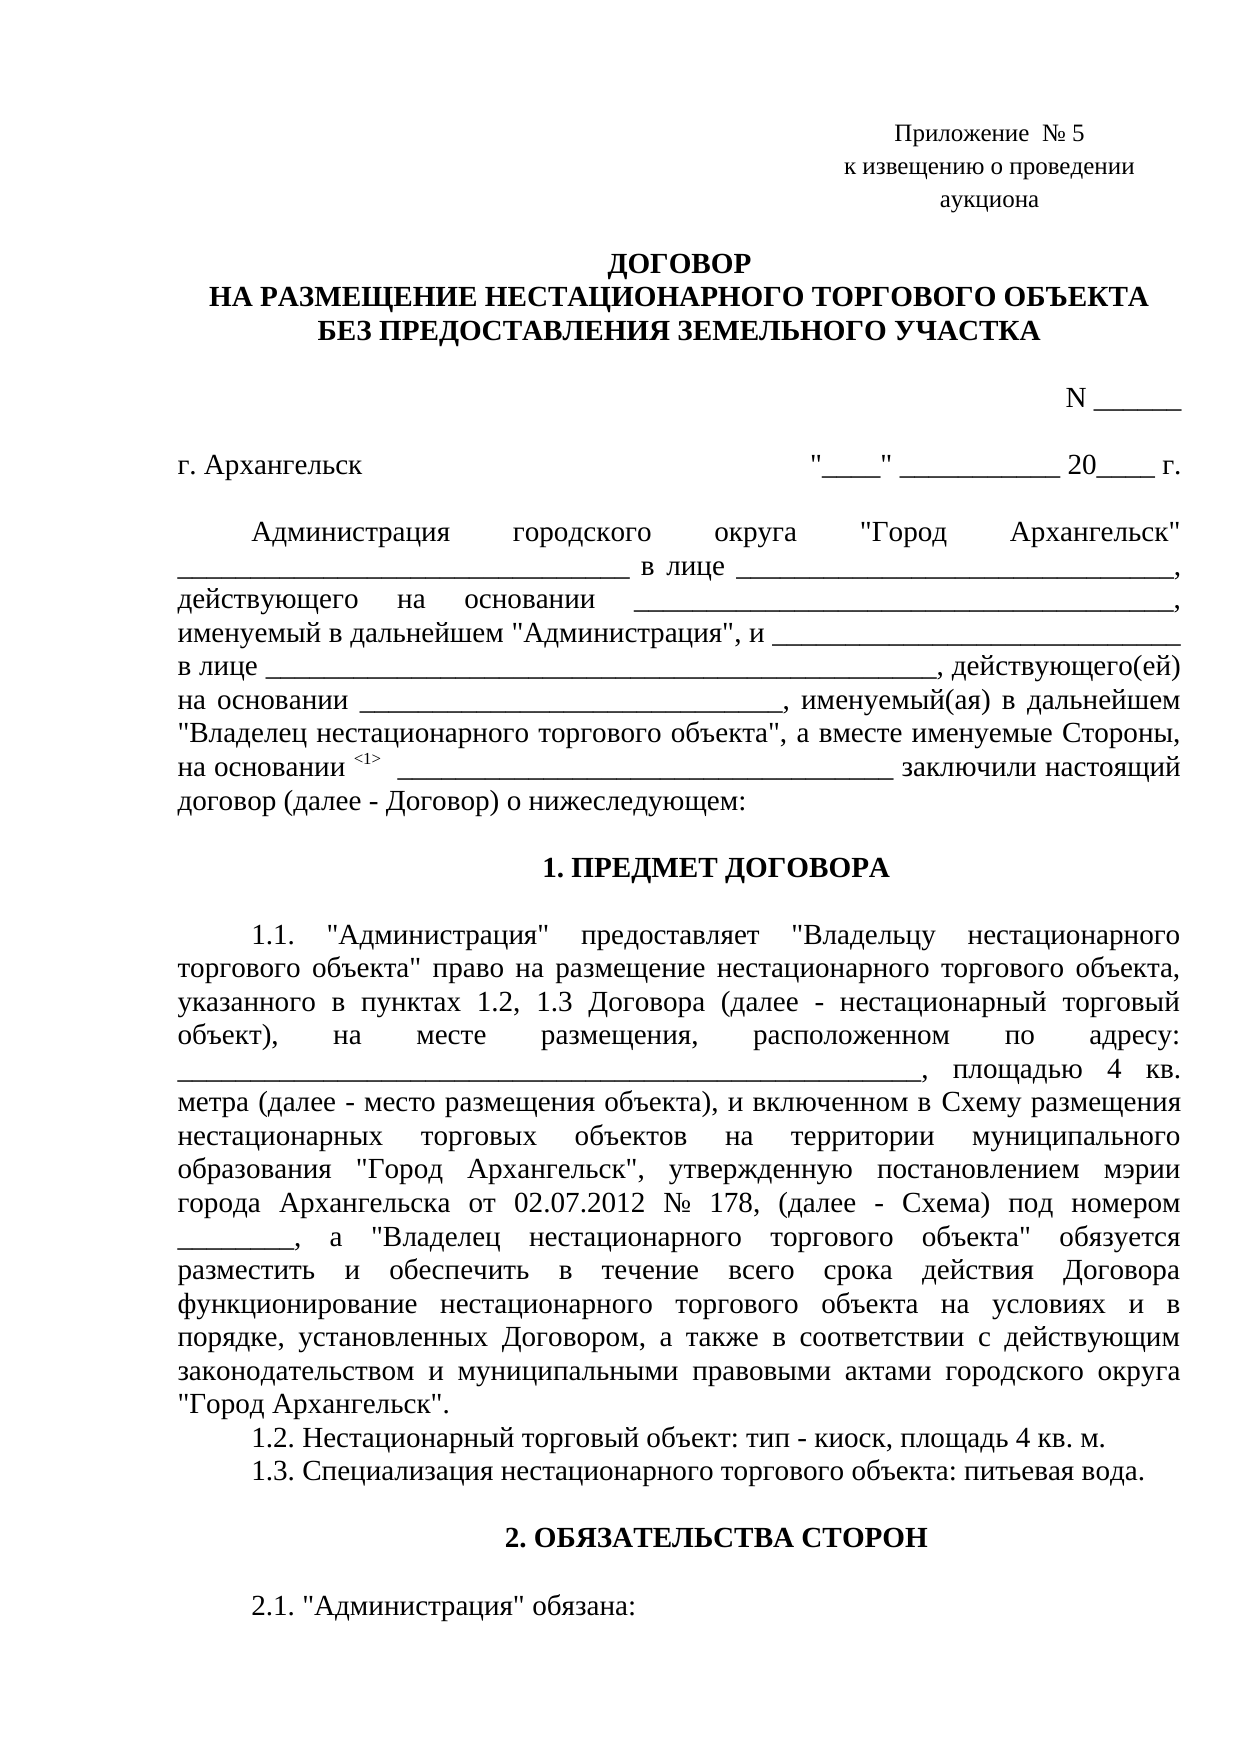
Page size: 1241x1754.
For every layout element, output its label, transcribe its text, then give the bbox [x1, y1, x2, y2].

text 2.1. "Администрация" обязана: [177, 1588, 1181, 1621]
table_header "____" ___________ 20____ г. [679, 447, 1181, 481]
title ДОГОВОР [177, 246, 1181, 279]
title НА РАЗМЕЩЕНИЕ НЕСТАЦИОНАРНОГО ТОРГОВОГО ОБЪЕКТА [177, 279, 1181, 313]
text 1.1. "Администрация" предоставляет "Владельцу нестационарного торгового объекта" право на размещение нестационарного торгового объекта, указанного в пунктах 1.2, 1.3 Договора (далее - нестационарный торговый объект), на месте размещения, расположенном по адресу: ___________________________________________________, площадью 4 кв. метра (далее - место размещения объекта), и включенном в Схему размещения нестационарных торговых объектов на территории муниципального образования "Город Архангельск", утвержденную постановлением мэрии города Архангельска от 02.07.2012 № 178, (далее - Схема) под номером ________, а "Владелец нестационарного торгового объекта" обязуется разместить и обеспечить в течение всего срока действия Договора функционирование нестационарного торгового объекта на условиях и в порядке, установленных Договором, а также в соответствии с действующим законодательством и муниципальными правовыми актами городского округа "Город Архангельск". [177, 917, 1181, 1420]
text N ______ [177, 380, 1181, 414]
title БЕЗ ПРЕДОСТАВЛЕНИЯ ЗЕМЕЛЬНОГО УЧАСТКА [177, 313, 1181, 347]
text Администрация городского округа "Город Архангельск" _______________________________ в лице ______________________________, действующего на основании _____________________________________, именуемый в дальнейшем "Администрация", и ____________________________ в лице ______________________________________________, действующего(ей) на основании _____________________________, именуемый(ая) в дальнейшем "Владелец нестационарного торгового объекта", а вместе именуемые Стороны, на основании <1> __________________________________ заключили настоящий договор (далее - Договор) о нижеследующем: [177, 514, 1181, 816]
title 1. ПРЕДМЕТ ДОГОВОРА [177, 850, 1181, 883]
text к извещению о проведении аукциона [797, 151, 1181, 213]
text Приложение № 5 [797, 118, 1181, 147]
text 1.2. Нестационарный торговый объект: тип - киоск, площадь 4 кв. м. [177, 1420, 1181, 1453]
text 1.3. Специализация нестационарного торгового объекта: питьевая вода. [177, 1453, 1181, 1487]
table_header г. Архангельск [177, 447, 679, 481]
title 2. ОБЯЗАТЕЛЬСТВА СТОРОН [177, 1521, 1181, 1554]
